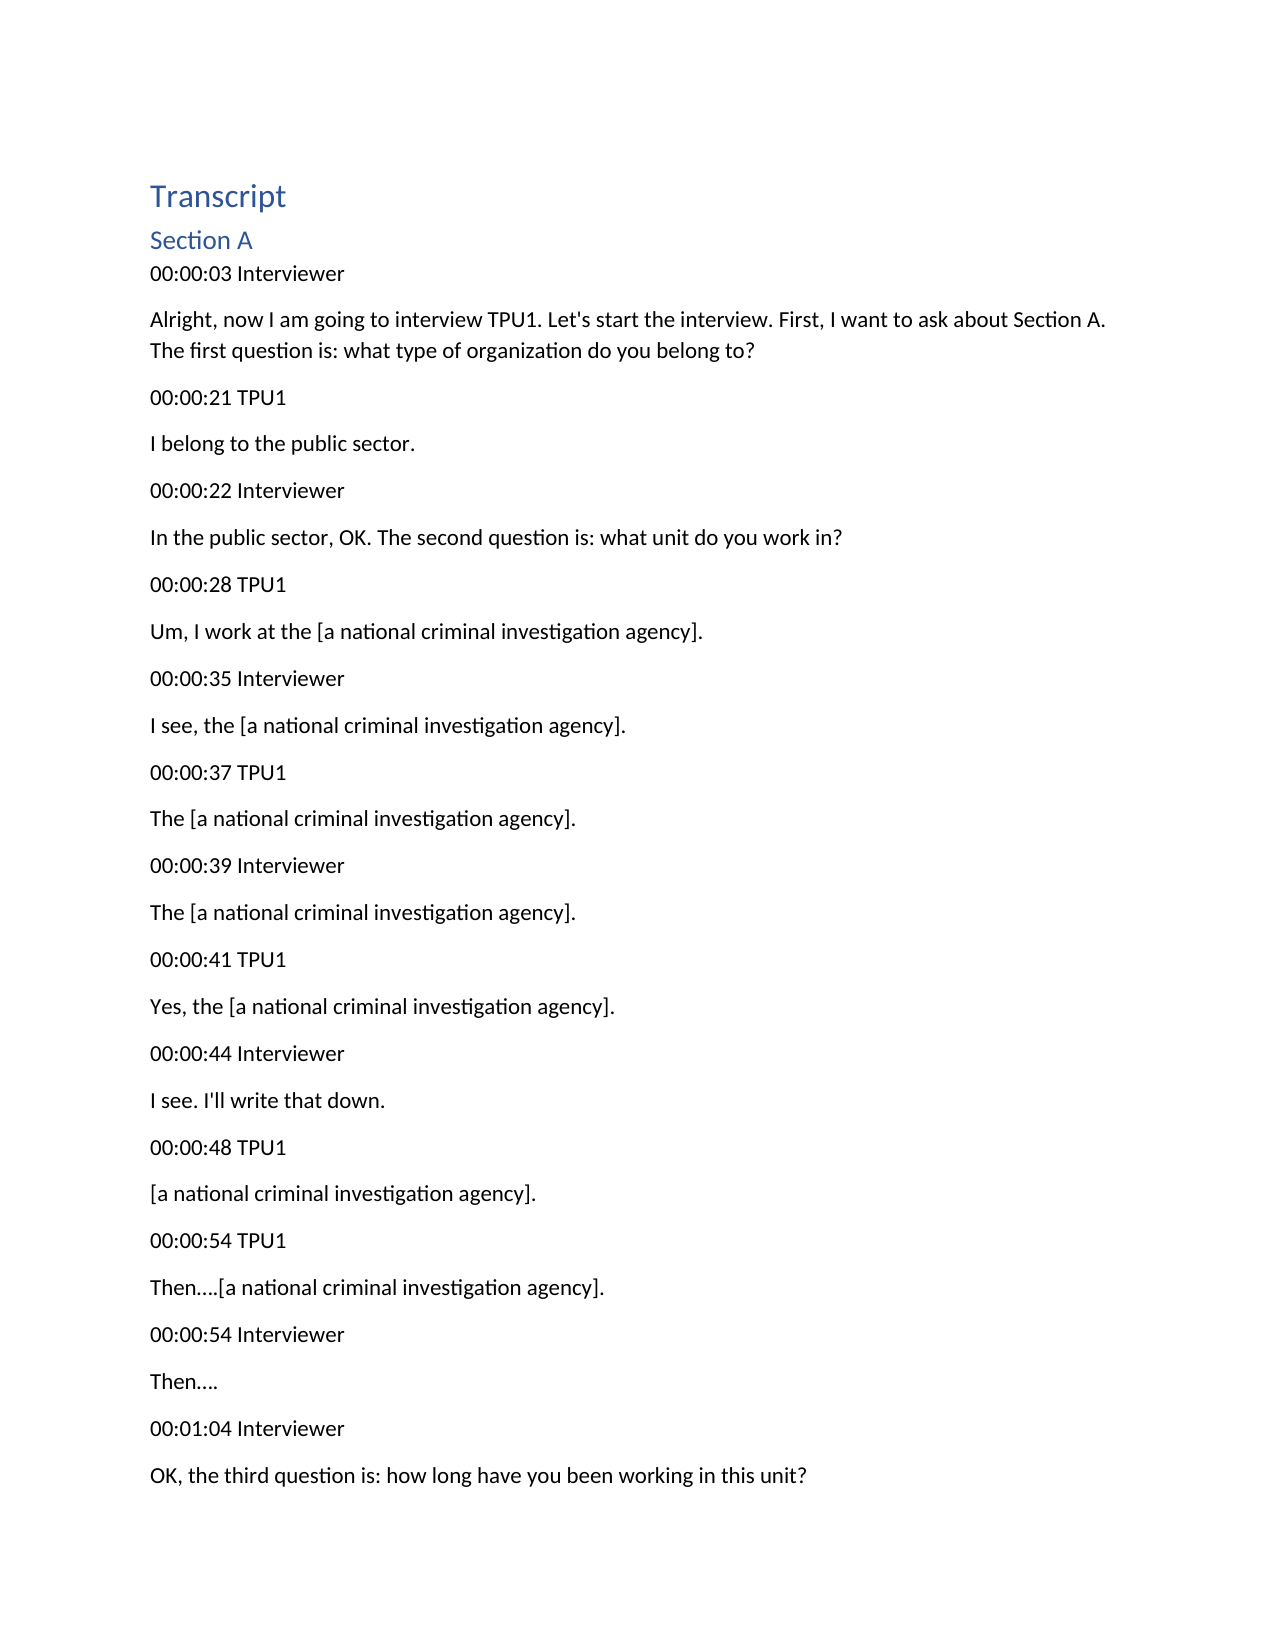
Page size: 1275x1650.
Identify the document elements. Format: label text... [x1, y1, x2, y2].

text I see, the [a national criminal investigation agency]. [150, 711, 1125, 739]
text Then…. [150, 1367, 1125, 1395]
text 00:00:54 Interviewer [150, 1320, 1125, 1348]
text 00:00:54 TPU1 [150, 1226, 1125, 1254]
text 00:00:03 Interviewer [150, 259, 1125, 287]
text 00:00:28 TPU1 [150, 570, 1125, 598]
text The [a national criminal investigation agency]. [150, 804, 1125, 833]
text Then….[a national criminal investigation agency]. [150, 1273, 1125, 1301]
subtitle Section A [150, 223, 1125, 256]
text 00:00:22 Interviewer [150, 476, 1125, 504]
text The [a national criminal investigation agency]. [150, 898, 1125, 926]
text 00:00:37 TPU1 [150, 758, 1125, 786]
subtitle Transcript [150, 175, 1125, 216]
text 00:00:41 TPU1 [150, 945, 1125, 973]
text Um, I work at the [a national criminal investigation agency]. [150, 617, 1125, 645]
text In the public sector, OK. The second question is: what unit do you work in? [150, 523, 1125, 551]
text 00:01:04 Interviewer [150, 1414, 1125, 1442]
text Yes, the [a national criminal investigation agency]. [150, 992, 1125, 1020]
text I see. I'll write that down. [150, 1086, 1125, 1114]
text 00:00:48 TPU1 [150, 1133, 1125, 1161]
text Alright, now I am going to interview TPU1. Let's start the interview. First, I want to ask about Section A. The first question is: what type of organization do you belong to? [150, 306, 1125, 364]
text I belong to the public sector. [150, 429, 1125, 458]
text 00:00:44 Interviewer [150, 1039, 1125, 1067]
text [a national criminal investigation agency]. [150, 1179, 1125, 1208]
text 00:00:39 Interviewer [150, 851, 1125, 879]
text 00:00:21 TPU1 [150, 383, 1125, 411]
text 00:00:35 Interviewer [150, 664, 1125, 692]
text OK, the third question is: how long have you been working in this unit? [150, 1461, 1125, 1489]
